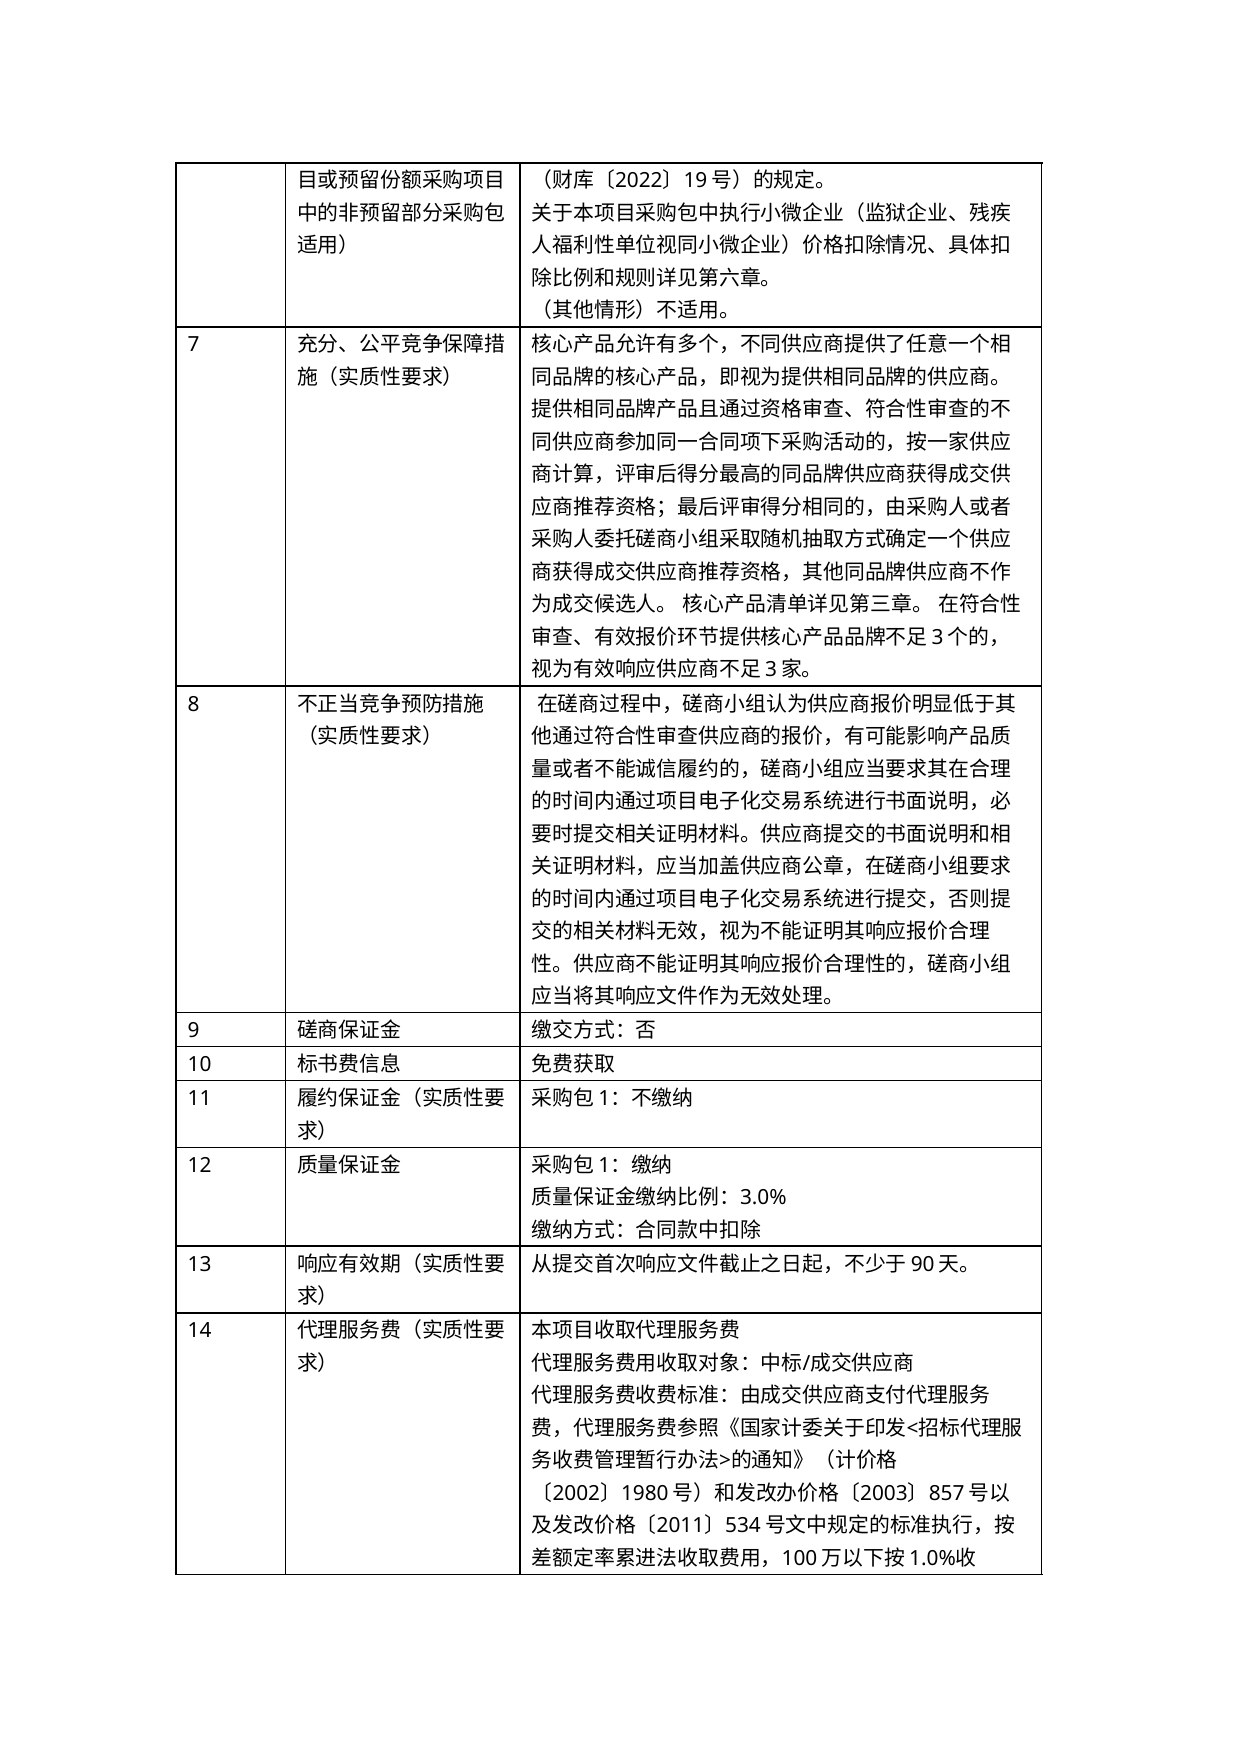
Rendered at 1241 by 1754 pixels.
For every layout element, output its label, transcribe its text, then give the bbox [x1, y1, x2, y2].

table_cell 在磋商过程中，磋商小组认为供应商报价明显低于其他通过符合性审查供应商的报价，有可能影响产品质量或者不能诚信履约的，磋商小组应当要求其在合理的时间内通过项目电子化交易系统进行书面说明，必要时提交相关证明材料。供应商提交的书面说明和相关证明材料，应当加盖供应商公章，在磋商小组要求的时间内通过项目电子化交易系统进行提交，否则提交的相关材料无效，视为不能证明其响应报价合理性。供应商不能证明其响应报价合理性的，磋商小组应当将其响应文件作为无效处理。 [521, 687, 1041, 1012]
table_cell 9 [177, 1013, 285, 1046]
table_cell 8 [177, 687, 285, 1012]
table_cell 充分、公平竞争保障措施（实质性要求） [286, 328, 519, 685]
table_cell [286, 164, 519, 326]
table_cell 标书费信息 [286, 1047, 519, 1080]
table_cell 磋商保证金 [286, 1013, 519, 1046]
table_cell 缴交方式：否 [521, 1013, 1041, 1046]
table_cell 12 [177, 1148, 285, 1245]
table_cell 11 [177, 1081, 285, 1146]
table_cell 免费获取 [521, 1047, 1041, 1080]
table_cell 代理服务费（实质性要求） [286, 1314, 519, 1573]
table_cell 10 [177, 1047, 285, 1080]
table_cell 13 [177, 1247, 285, 1312]
table_cell 质量保证金 [286, 1148, 519, 1245]
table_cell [521, 164, 1041, 326]
table_cell 14 [177, 1314, 285, 1573]
table_cell 采购包1：缴纳 质量保证金缴纳比例：3.0% 缴纳方式：合同款中扣除 [521, 1148, 1041, 1245]
table_cell 6 [177, 164, 285, 326]
table_cell 核心产品允许有多个，不同供应商提供了任意一个相同品牌的核心产品，即视为提供相同品牌的供应商。 提供相同品牌产品且通过资格审查、符合性审查的不同供应商参加同一合同项下采购活动的，按一家供应商计算，评审后得分最高的同品牌供应商获得成交供应商推荐资格；最后评审得分相同的，由采购人或者采购人委托磋商小组采取随机抽取方式确定一个供应商获得成交供应商推荐资格，其他同品牌供应商不作为成交候选人。 核心产品清单详见第三章。 在符合性审查、有效报价环节提供核心产品品牌不足3个的，视为有效响应供应商不足3家。 [521, 328, 1041, 685]
table_cell 不正当竞争预防措施 （实质性要求） [286, 687, 519, 1012]
table_cell 履约保证金（实质性要求） [286, 1081, 519, 1146]
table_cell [521, 1314, 1041, 1573]
table_cell 从提交首次响应文件截止之日起，不少于90天。 [521, 1247, 1041, 1312]
table_cell 7 [177, 328, 285, 685]
table_cell 采购包1：不缴纳 [521, 1081, 1041, 1146]
table_cell 响应有效期（实质性要求） [286, 1247, 519, 1312]
